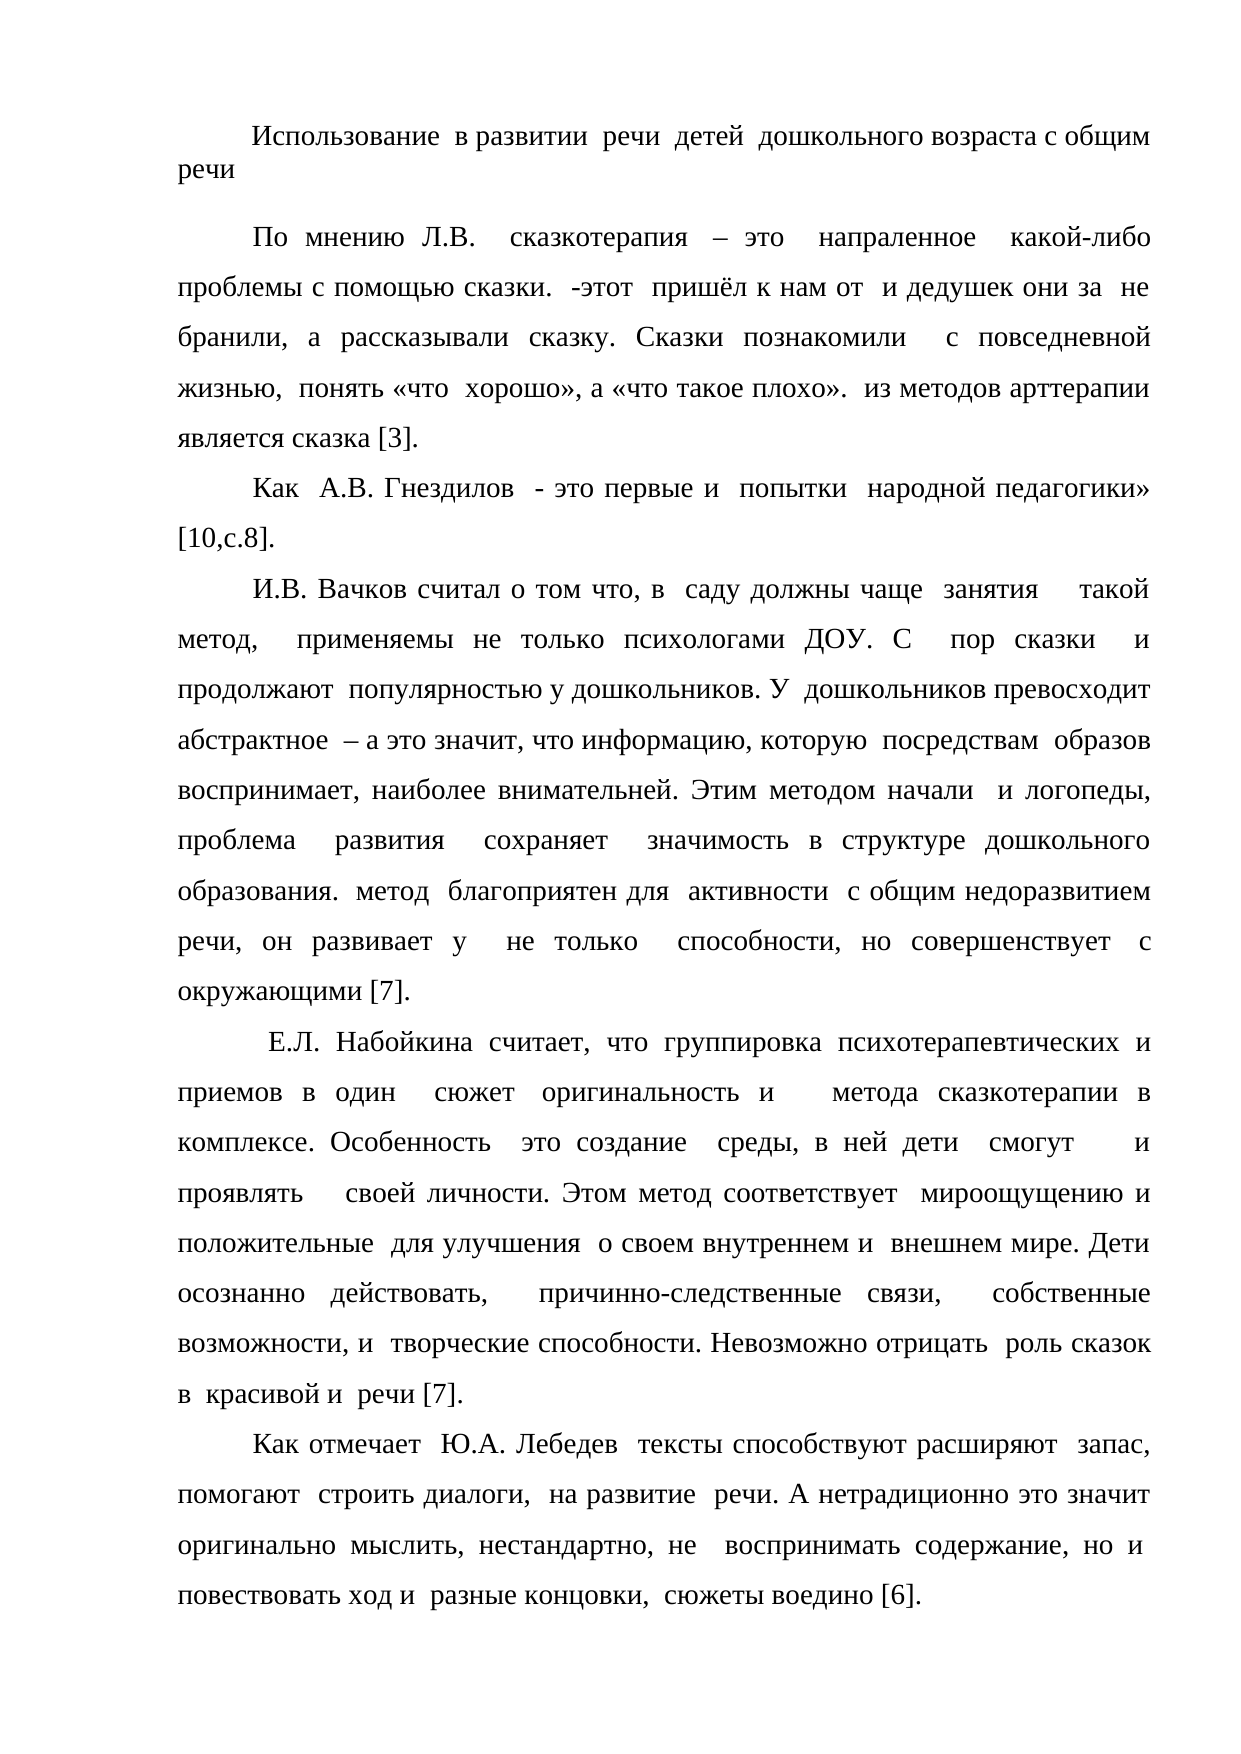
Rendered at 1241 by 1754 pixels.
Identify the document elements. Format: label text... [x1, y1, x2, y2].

text Е.Л. Набойкина считает, что группировка психотерапевтических и приемов в один сюжет оригинальность и метода сказкотерапии в комплексе. Особенность это создание среды, в ней дети смогут и проявлять своей личности. Этом метод соответствует мироощущению и положительные для улучшения о своем внутреннем и внешнем мире. Дети осознанно действовать, причинно-следственные связи, собственные возможности, и творческие способности. Невозможно отрицать роль сказок в красивой и речи [7]. [177, 1024, 1152, 1409]
text По мнению Л.В. сказкотерапия – это напраленное какой-либо проблемы с помощью сказки. -этот пришёл к нам от и дедушек они за не бранили, а рассказывали сказку. Сказки познакомили с повседневной жизнью, понять «что хорошо», а «что такое плохо». из методов арттерапии является сказка [3]. [177, 219, 1152, 453]
text Как отмечает Ю.А. Лебедев тексты способствуют расширяют запас, помогают строить диалоги, на развитие речи. А нетрадиционно это значит оригинально мыслить, нестандартно, не воспринимать содержание, но и повествовать ход и разные концовки, сюжеты воедино [6]. [177, 1426, 1152, 1611]
text И.В. Вачков считал о том что, в саду должны чаще занятия такой метод, применяемы не только психологами ДОУ. С пор сказки и продолжают популярностью у дошкольников. У дошкольников превосходит абстрактное – а это значит, что информацию, которую посредствам образов воспринимает, наиболее внимательней. Этим методом начали и логопеды, проблема развития сохраняет значимость в структуре дошкольного образования. метод благоприятен для активности с общим недоразвитием речи, он развивает у не только способности, но совершенствует с окружающими [7]. [177, 571, 1152, 1007]
text Использование в развитии речи детей дошкольного возраста с общим речи [177, 118, 1152, 185]
text Как А.В. Гнездилов - это первые и попытки народной педагогики» [10,с.8]. [177, 470, 1152, 554]
